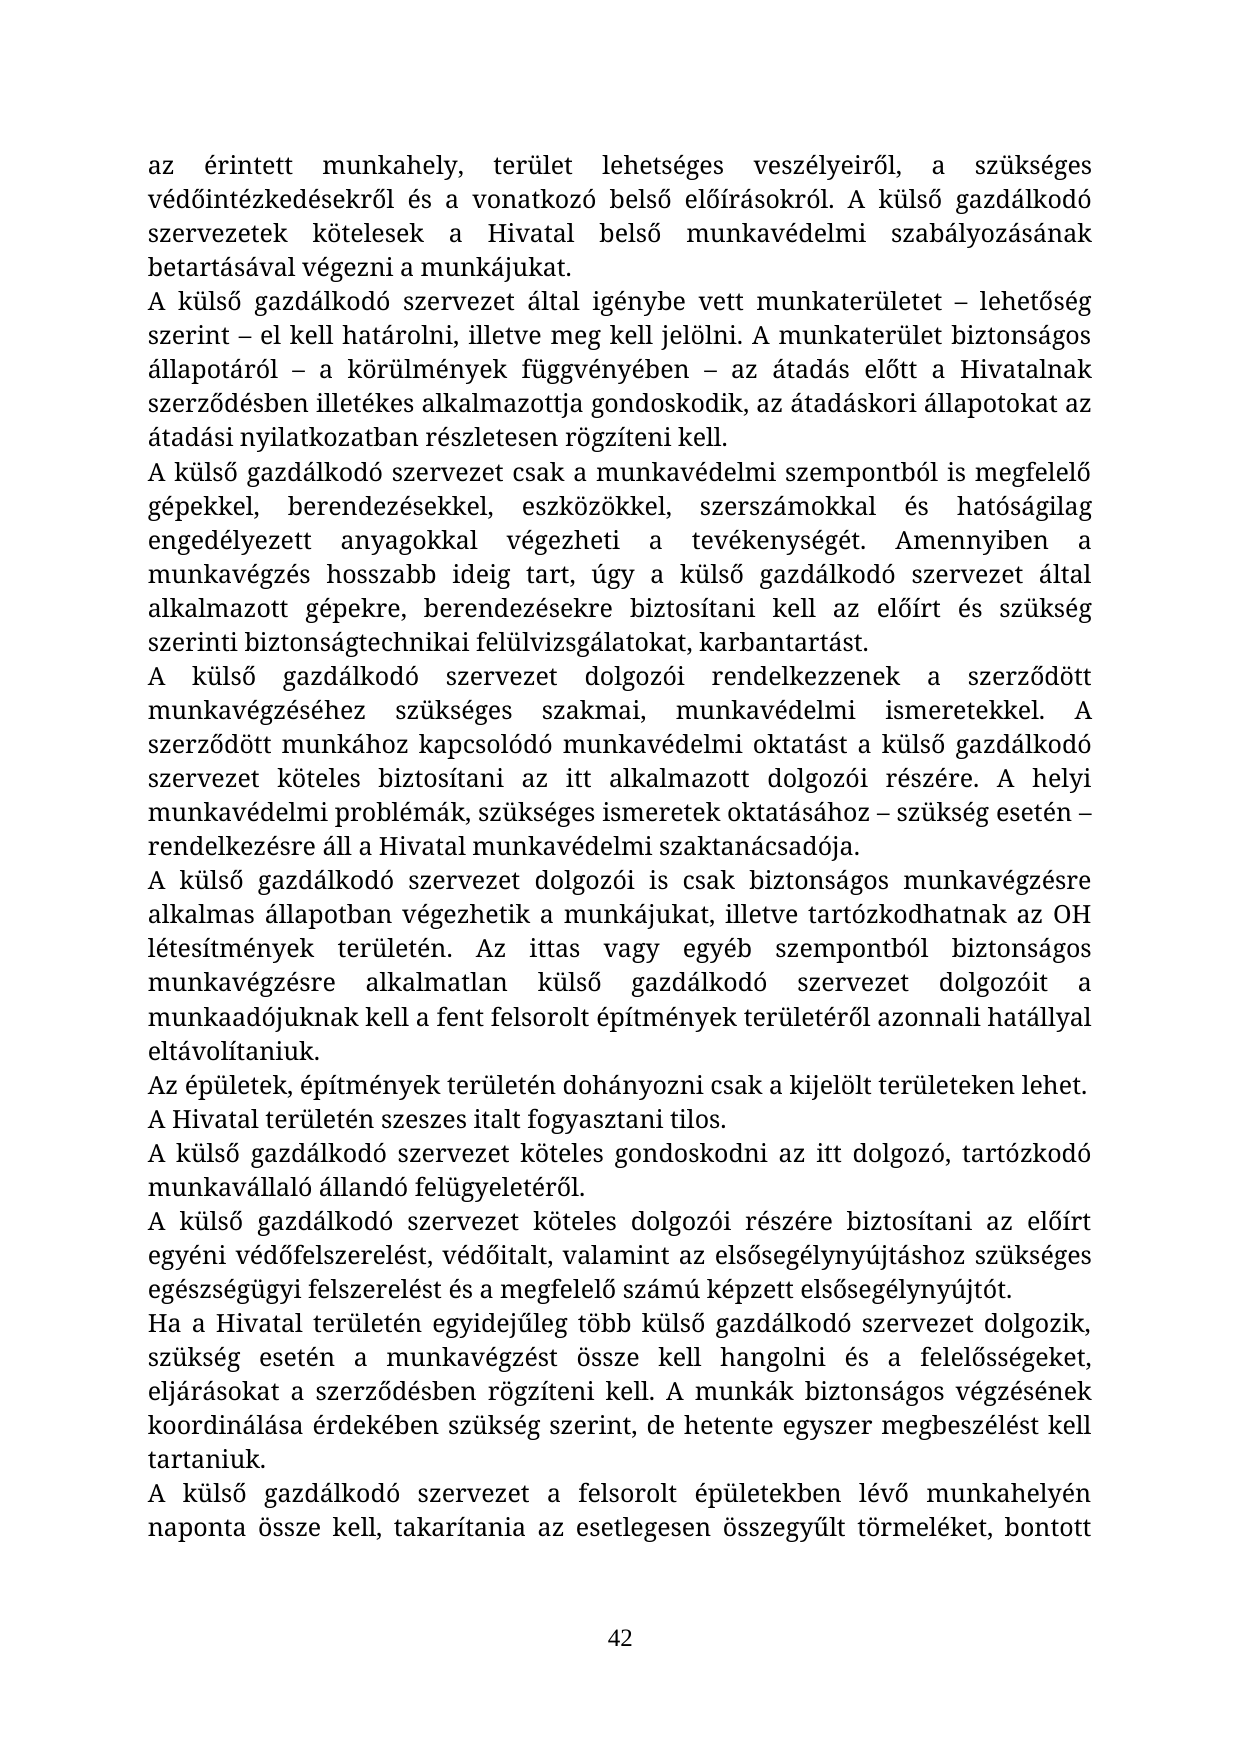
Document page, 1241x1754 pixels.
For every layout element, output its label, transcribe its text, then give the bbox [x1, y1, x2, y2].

text Az épületek, építmények területén dohányozni csak a kijelölt területeken lehet. [148, 1067, 1093, 1101]
text A külső gazdálkodó szervezet köteles dolgozói részére biztosítani az előírt egyéni védőfelszerelést, védőitalt, valamint az elsősegélynyújtáshoz szükséges egészségügyi felszerelést és a megfelelő számú képzett elsősegélynyújtót. [148, 1203, 1093, 1306]
text A Hivatal területén szeszes italt fogyasztani tilos. [148, 1101, 1093, 1135]
text A külső gazdálkodó szervezet által igénybe vett munkaterületet – lehetőség szerint – el kell határolni, illetve meg kell jelölni. A munkaterület biztonságos állapotáról – a körülmények függvényében – az átadás előtt a Hivatalnak szerződésben illetékes alkalmazottja gondoskodik, az átadáskori állapotokat az átadási nyilatkozatban részletesen rögzíteni kell. [148, 284, 1093, 454]
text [148, 148, 1093, 284]
text Ha a Hivatal területén egyidejűleg több külső gazdálkodó szervezet dolgozik, szükség esetén a munkavégzést össze kell hangolni és a felelősségeket, eljárásokat a szerződésben rögzíteni kell. A munkák biztonságos végzésének koordinálása érdekében szükség szerint, de hetente egyszer megbeszélést kell tartaniuk. [148, 1306, 1093, 1476]
text A külső gazdálkodó szervezet dolgozói rendelkezzenek a szerződött munkavégzéséhez szükséges szakmai, munkavédelmi ismeretekkel. A szerződött munkához kapcsolódó munkavédelmi oktatást a külső gazdálkodó szervezet köteles biztosítani az itt alkalmazott dolgozói részére. A helyi munkavédelmi problémák, szükséges ismeretek oktatásához – szükség esetén – rendelkezésre áll a Hivatal munkavédelmi szaktanácsadója. [148, 658, 1093, 863]
text A külső gazdálkodó szervezet csak a munkavédelmi szempontból is megfelelő gépekkel, berendezésekkel, eszközökkel, szerszámokkal és hatóságilag engedélyezett anyagokkal végezheti a tevékenységét. Amennyiben a munkavégzés hosszabb ideig tart, úgy a külső gazdálkodó szervezet által alkalmazott gépekre, berendezésekre biztosítani kell az előírt és szükség szerinti biztonságtechnikai felülvizsgálatokat, karbantartást. [148, 454, 1093, 658]
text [148, 1476, 1093, 1544]
text A külső gazdálkodó szervezet dolgozói is csak biztonságos munkavégzésre alkalmas állapotban végezhetik a munkájukat, illetve tartózkodhatnak az OH létesítmények területén. Az ittas vagy egyéb szempontból biztonságos munkavégzésre alkalmatlan külső gazdálkodó szervezet dolgozóit a munkaadójuknak kell a fent felsorolt építmények területéről azonnali hatállyal eltávolítaniuk. [148, 863, 1093, 1067]
text A külső gazdálkodó szervezet köteles gondoskodni az itt dolgozó, tartózkodó munkavállaló állandó felügyeletéről. [148, 1135, 1093, 1203]
